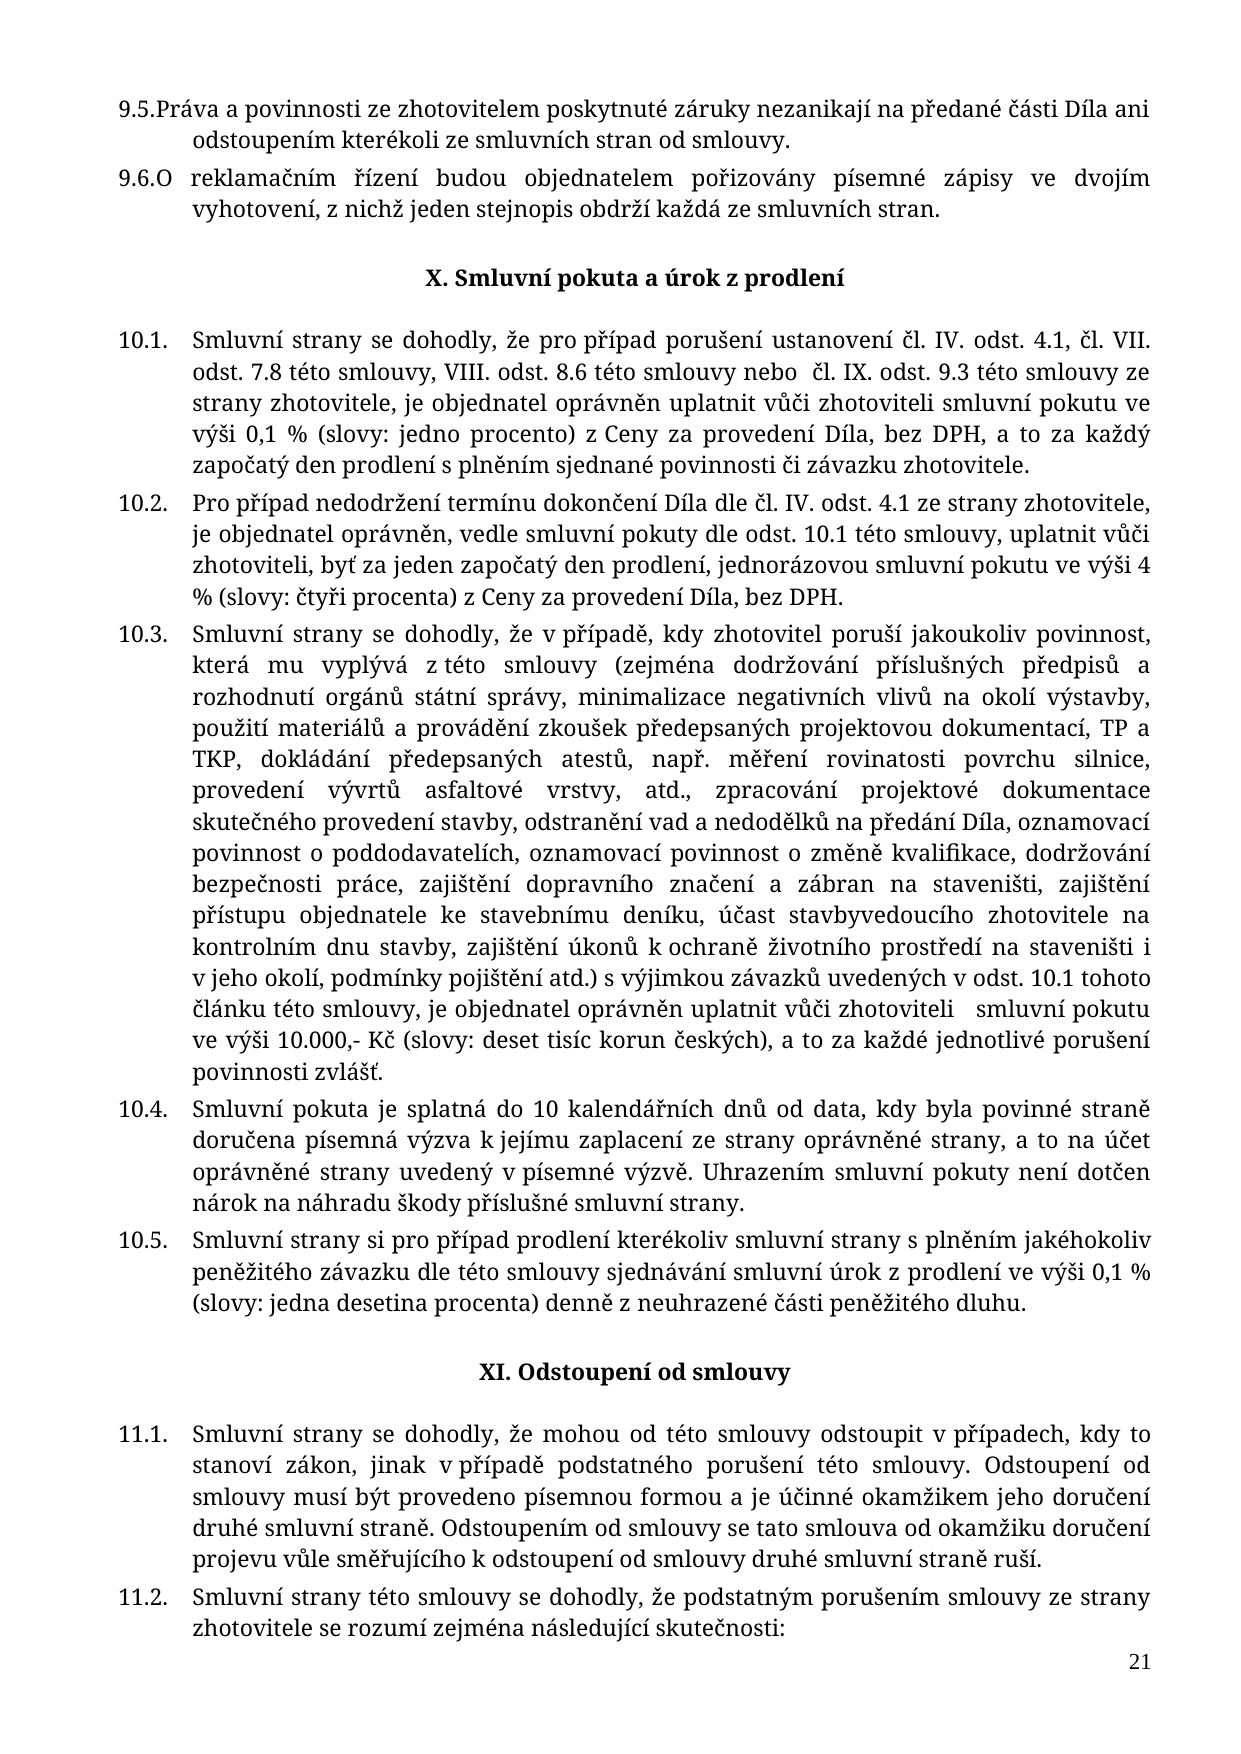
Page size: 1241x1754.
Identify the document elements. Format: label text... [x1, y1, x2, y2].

list Smluvní strany se dohodly, že mohou od této smlouvy odstoupit v případech, kdy to stanoví zákon, jinak v případě podstatného porušení této smlouvy. Odstoupení od smlouvy musí být provedeno písemnou formou a je účinné okamžikem jeho doručení druhé smluvní straně. Odstoupením od smlouvy se tato smlouva od okamžiku doručení projevu vůle směřujícího k odstoupení od smlouvy druhé smluvní straně ruší. [118, 1418, 1152, 1574]
list Smluvní strany si pro případ prodlení kterékoliv smluvní strany s plněním jakéhokoliv peněžitého závazku dle této smlouvy sjednávání smluvní úrok z prodlení ve výši 0,1 % (slovy: jedna desetina procenta) denně z neuhrazené části peněžitého dluhu. [118, 1224, 1152, 1318]
list Pro případ nedodržení termínu dokončení Díla dle čl. IV. odst. 4.1 ze strany zhotovitele, je objednatel oprávněn, vedle smluvní pokuty dle odst. 10.1 této smlouvy, uplatnit vůči zhotoviteli, byť za jeden započatý den prodlení, jednorázovou smluvní pokutu ve výši 4 % (slovy: čtyři procenta) z Ceny za provedení Díla, bez DPH. [118, 487, 1152, 612]
text X. Smluvní pokuta a úrok z prodlení [118, 262, 1152, 293]
list Práva a povinnosti ze zhotovitelem poskytnuté záruky nezanikají na předané části Díla ani odstoupením kterékoli ze smluvních stran od smlouvy. [118, 93, 1152, 155]
list Smluvní pokuta je splatná do 10 kalendářních dnů od data, kdy byla povinné straně doručena písemná výzva k jejímu zaplacení ze strany oprávněné strany, a to na účet oprávněné strany uvedený v písemné výzvě. Uhrazením smluvní pokuty není dotčen nárok na náhradu škody příslušné smluvní strany. [118, 1093, 1152, 1218]
text XI. Odstoupení od smlouvy [118, 1355, 1152, 1387]
list Smluvní strany se dohodly, že pro případ porušení ustanovení čl. IV. odst. 4.1, čl. VII. odst. 7.8 této smlouvy, VIII. odst. 8.6 této smlouvy nebo čl. IX. odst. 9.3 této smlouvy ze strany zhotovitele, je objednatel oprávněn uplatnit vůči zhotoviteli smluvní pokutu ve výši 0,1 % (slovy: jedno procento) z Ceny za provedení Díla, bez DPH, a to za každý započatý den prodlení s plněním sjednané povinnosti či závazku zhotovitele. [118, 324, 1152, 480]
list Smluvní strany se dohodly, že v případě, kdy zhotovitel poruší jakoukoliv povinnost, která mu vyplývá z této smlouvy (zejména dodržování příslušných předpisů a rozhodnutí orgánů státní správy, minimalizace negativních vlivů na okolí výstavby, použití materiálů a provádění zkoušek předepsaných projektovou dokumentací, TP a TKP, dokládání předepsaných atestů, např. měření rovinatosti povrchu silnice, provedení vývrtů asfaltové vrstvy, atd., zpracování projektové dokumentace skutečného provedení stavby, odstranění vad a nedodělků na předání Díla, oznamovací povinnost o poddodavatelích, oznamovací povinnost o změně kvalifikace, dodržování bezpečnosti práce, zajištění dopravního značení a zábran na staveništi, zajištění přístupu objednatele ke stavebnímu deníku, účast stavbyvedoucího zhotovitele na kontrolním dnu stavby, zajištění úkonů k ochraně životního prostředí na staveništi i v jeho okolí, podmínky pojištění atd.) s výjimkou závazků uvedených v odst. 10.1 tohoto článku této smlouvy, je objednatel oprávněn uplatnit vůči zhotoviteli smluvní pokutu ve výši 10.000,- Kč (slovy: deset tisíc korun českých), a to za každé jednotlivé porušení povinnosti zvlášť. [118, 618, 1152, 1087]
list O reklamačním řízení budou objednatelem pořizovány písemné zápisy ve dvojím vyhotovení, z nichž jeden stejnopis obdrží každá ze smluvních stran. [118, 162, 1152, 224]
list Smluvní strany této smlouvy se dohodly, že podstatným porušením smlouvy ze strany zhotovitele se rozumí zejména následující skutečnosti: [118, 1580, 1152, 1643]
